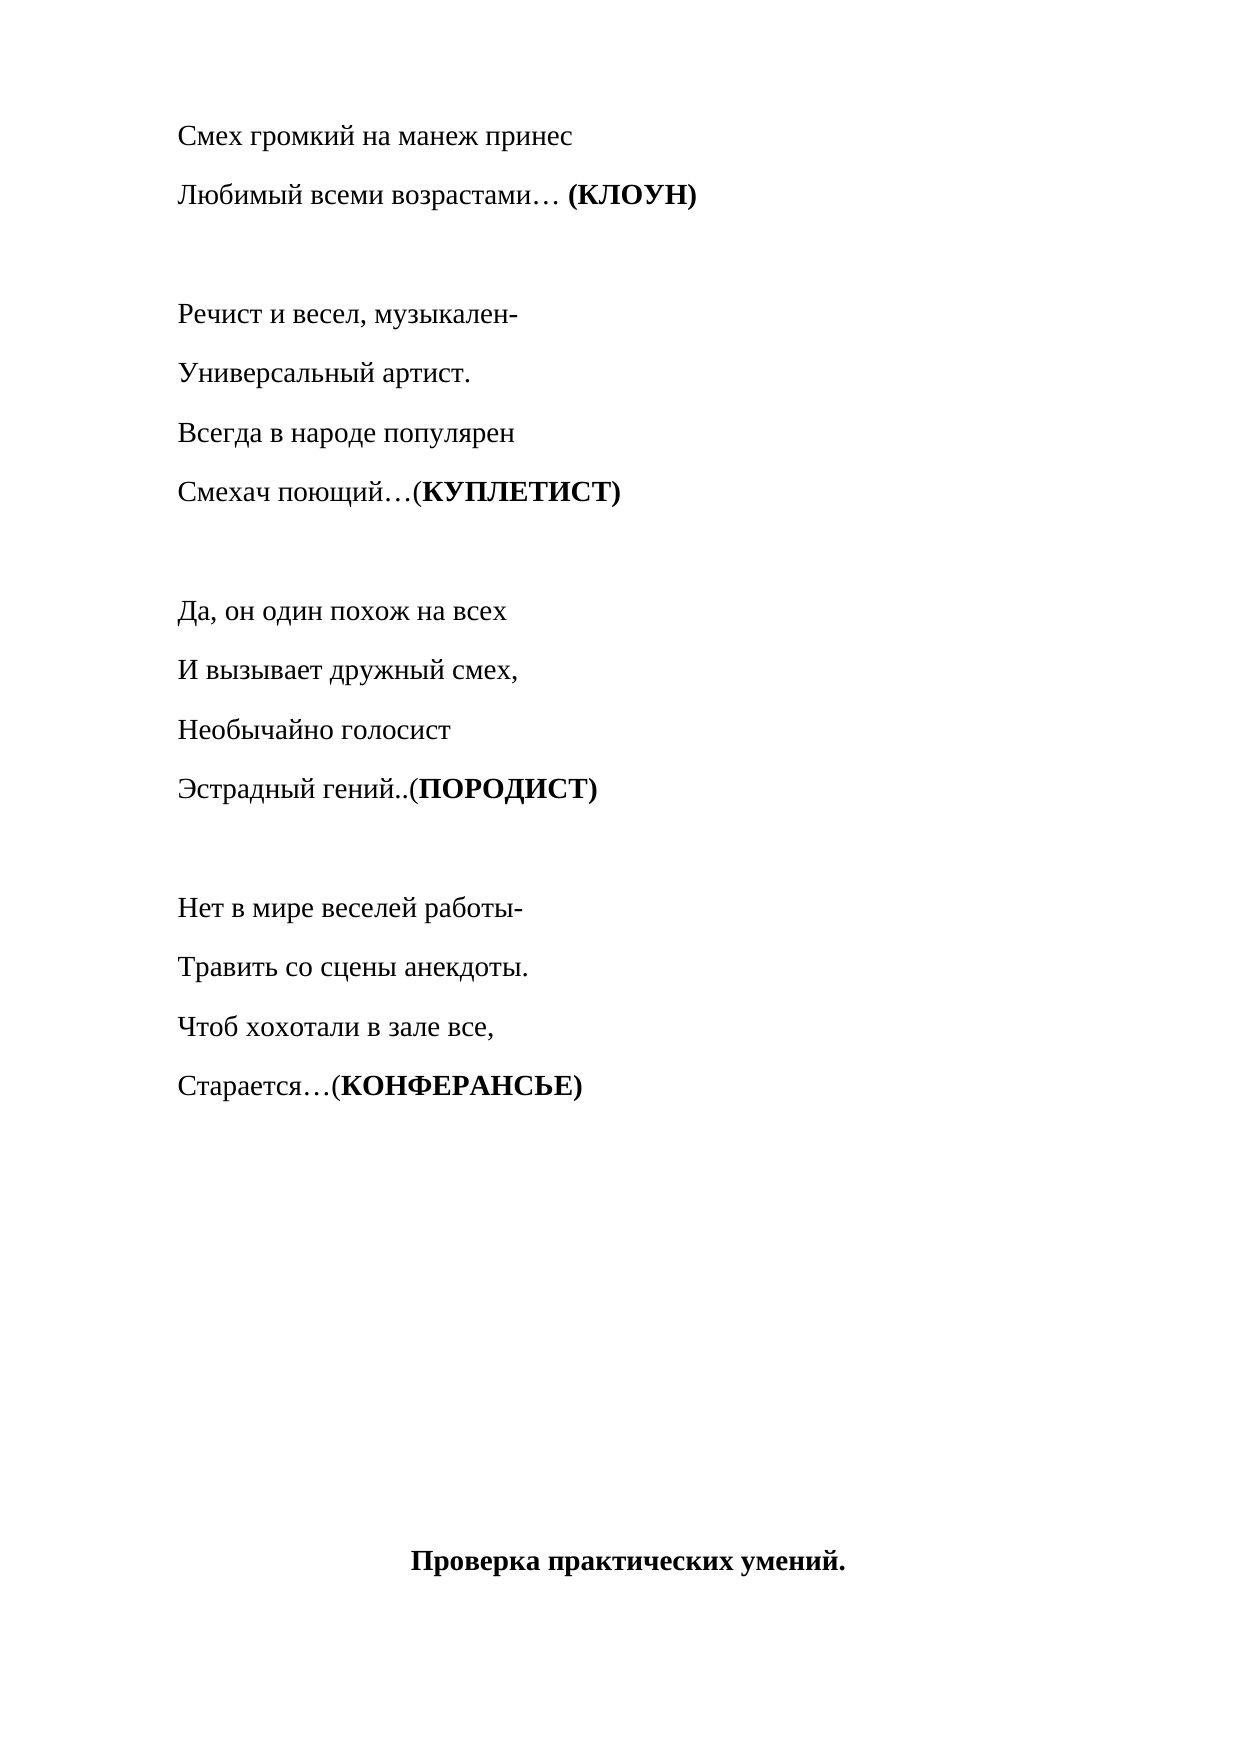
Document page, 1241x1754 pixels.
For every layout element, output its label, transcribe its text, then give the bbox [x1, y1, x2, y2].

text Речист и весел, музыкален- [177, 296, 1152, 330]
text Эстрадный гений..(ПОРОДИСТ) [177, 771, 1152, 805]
text Проверка практических умений. [177, 1543, 1152, 1577]
text И вызывает дружный смех, [177, 652, 1152, 686]
text Необычайно голосист [177, 712, 1152, 745]
text Травить со сцены анекдоты. [177, 949, 1152, 983]
text Нет в мире веселей работы- [177, 890, 1152, 923]
text Универсальный артист. [177, 356, 1152, 389]
text Старается…(КОНФЕРАНСЬЕ) [177, 1068, 1152, 1102]
text Всегда в народе популярен [177, 415, 1152, 448]
text Смехач поющий…(КУПЛЕТИСТ) [177, 474, 1152, 508]
text Любимый всеми возрастами… (КЛОУН) [177, 177, 1152, 211]
text Смех громкий на манеж принес [177, 118, 1152, 152]
text Чтоб хохотали в зале все, [177, 1009, 1152, 1042]
text Да, он один похож на всех [177, 593, 1152, 627]
